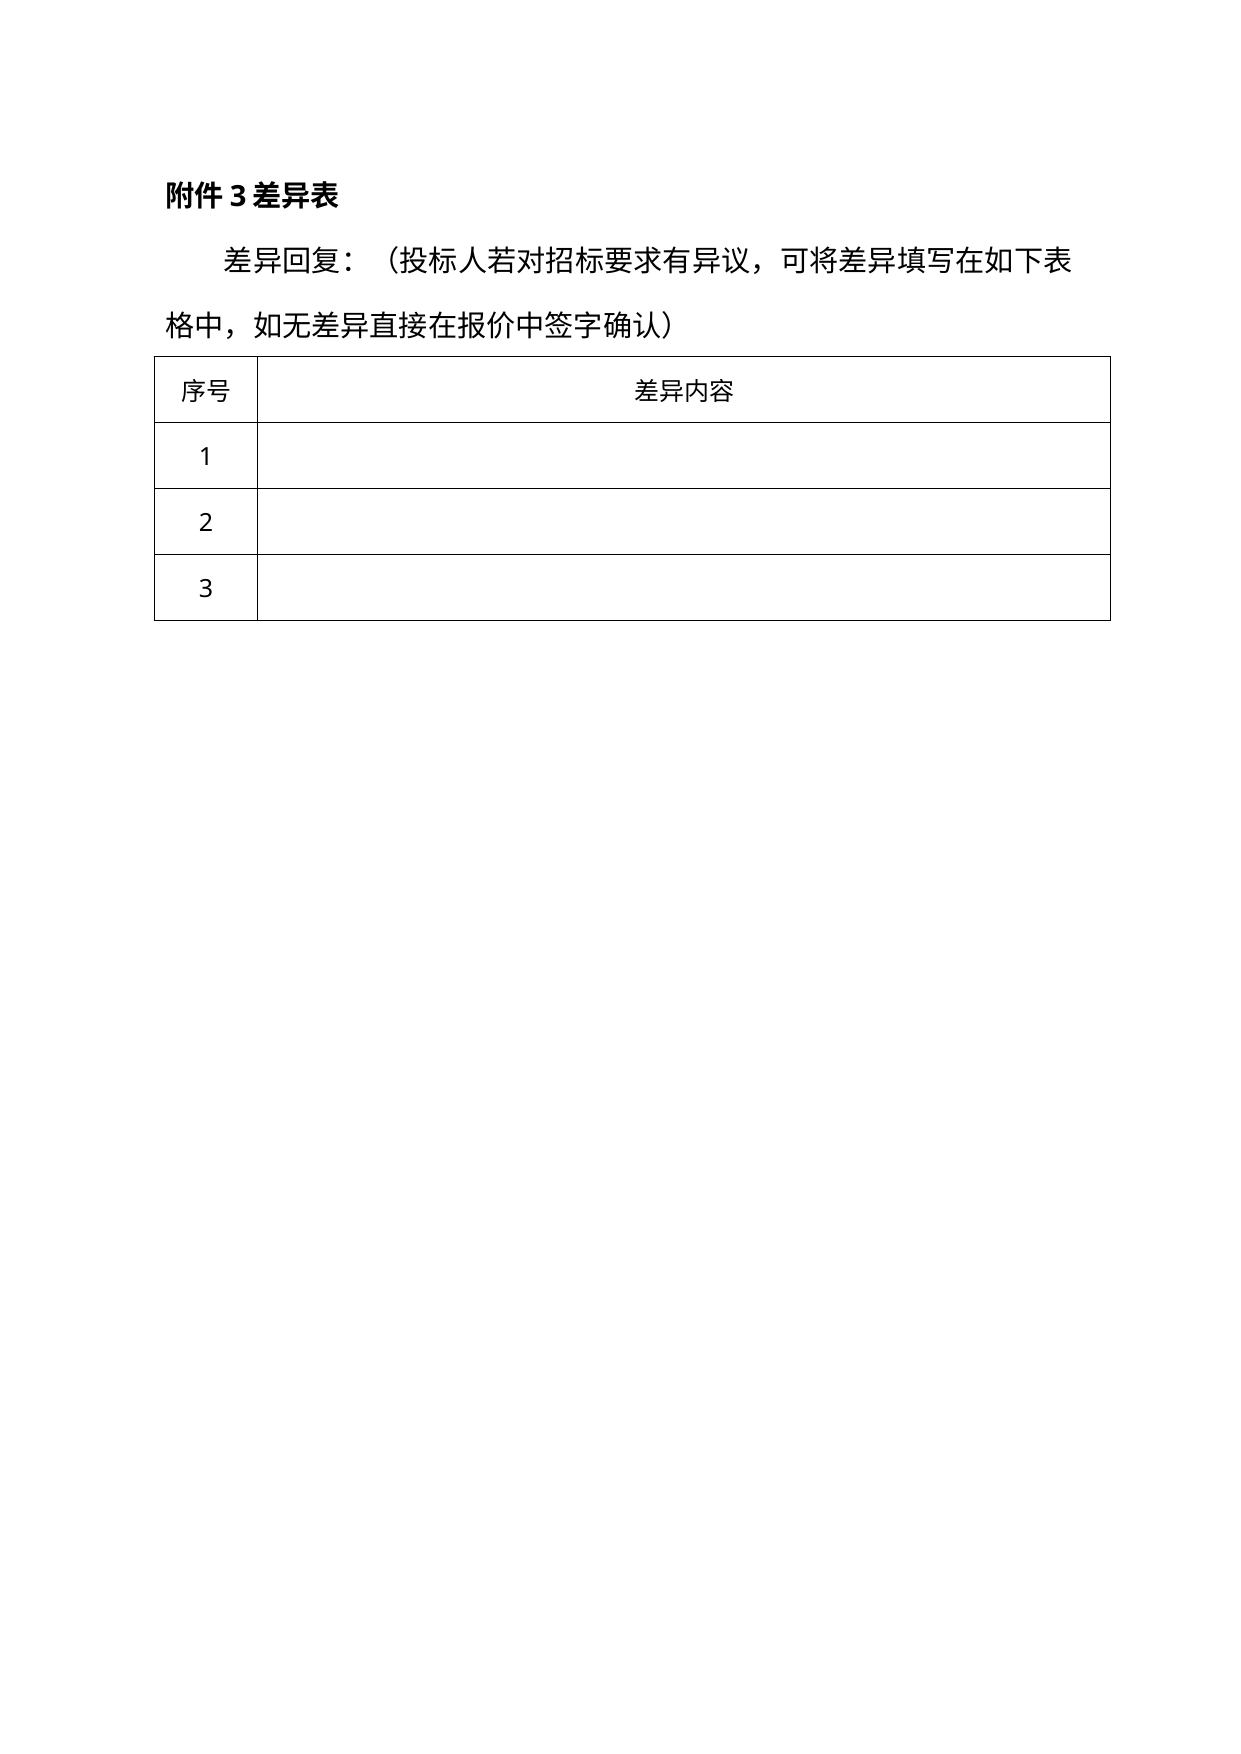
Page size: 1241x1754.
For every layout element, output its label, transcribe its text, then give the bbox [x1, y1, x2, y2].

table_cell 1 [155, 423, 257, 488]
table_header 序号 [155, 357, 257, 422]
table_cell [258, 555, 1110, 620]
text 差异回复：（投标人若对招标要求有异议，可将差异填写在如下表格中，如无差异直接在报价中签字确认） [165, 226, 1075, 356]
table_cell [258, 423, 1110, 488]
table_header 差异内容 [258, 357, 1110, 422]
table_cell 3 [155, 555, 257, 620]
table_cell [258, 489, 1110, 554]
table_cell 2 [155, 489, 257, 554]
text 附件3差异表 [165, 161, 1075, 226]
